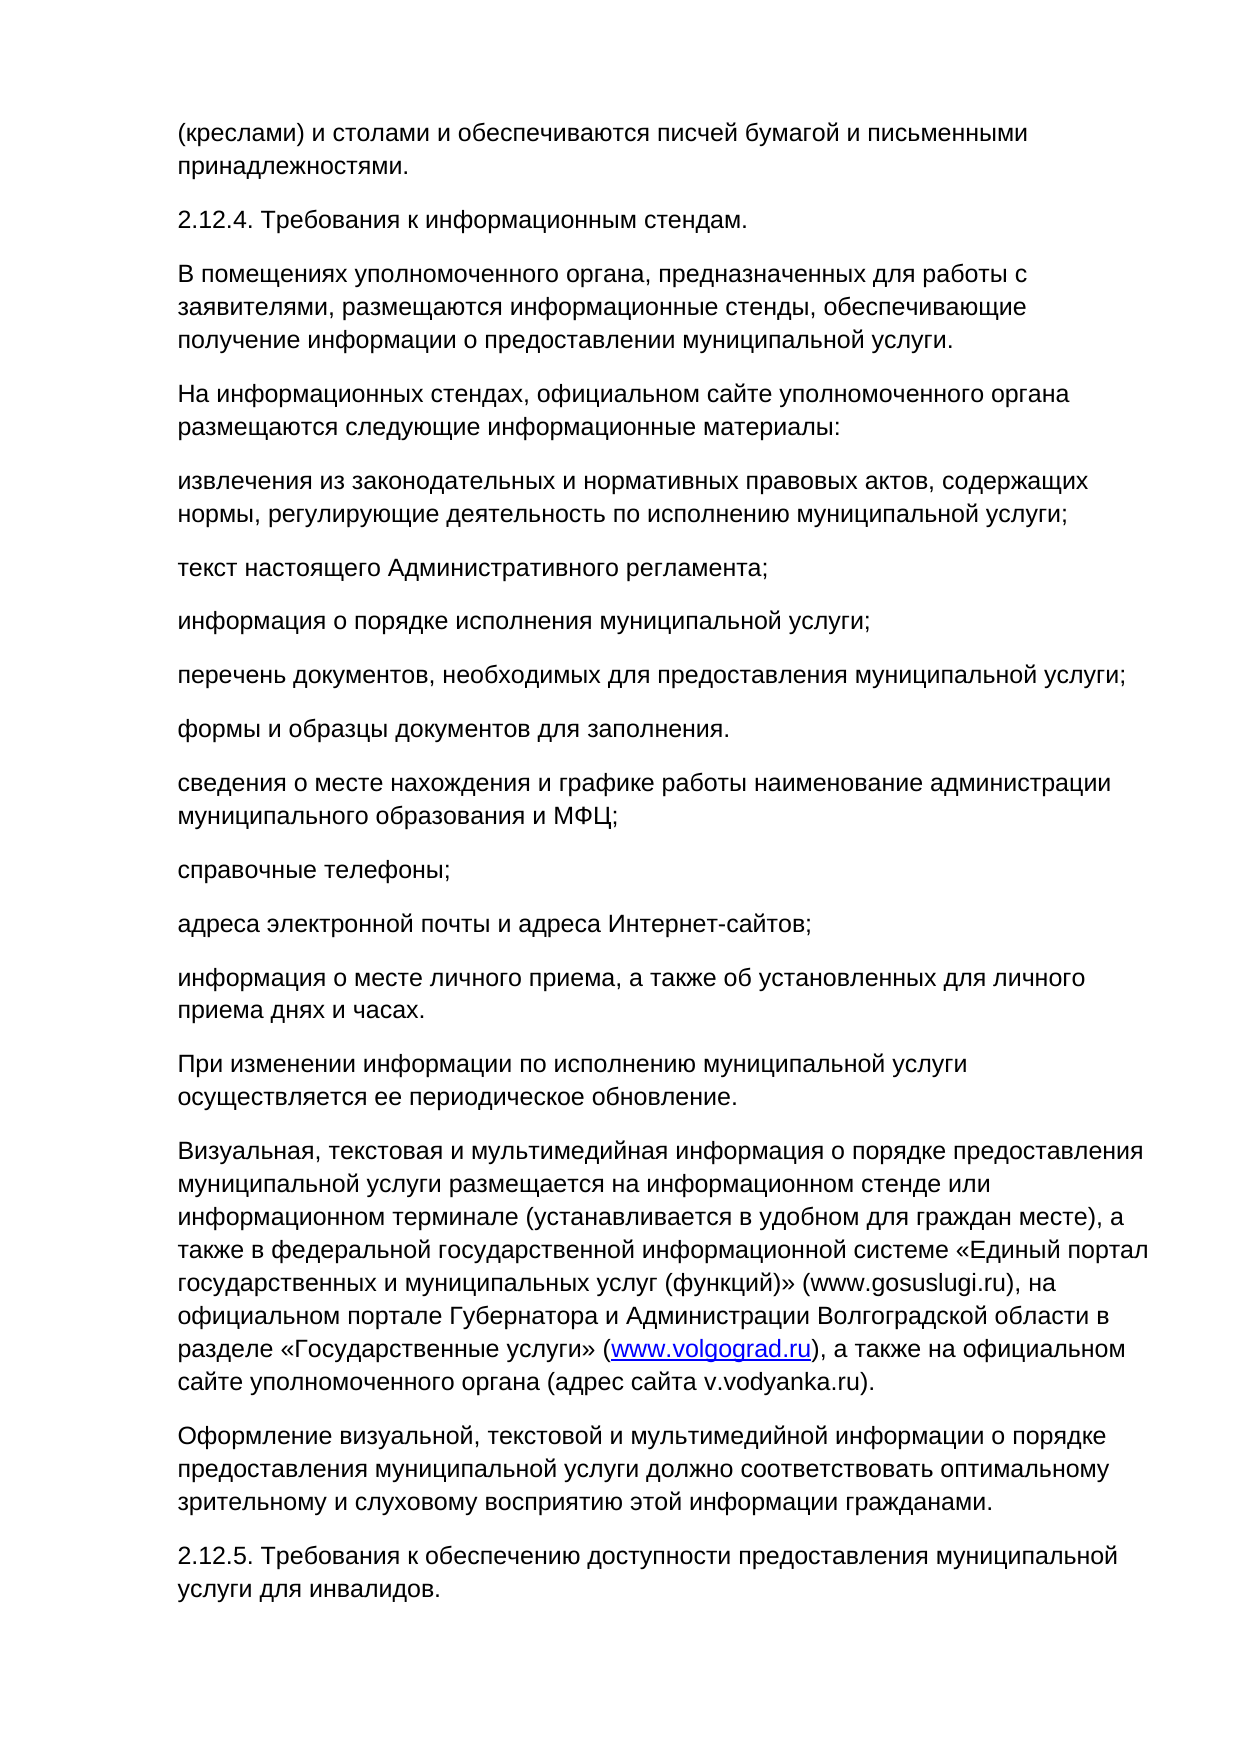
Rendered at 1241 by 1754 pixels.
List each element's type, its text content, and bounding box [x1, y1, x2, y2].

text Оформление визуальной, текстовой и мультимедийной информации о порядке предоставления муниципальной услуги должно соответствовать оптимальному зрительному и слуховому восприятию этой информации гражданами. [177, 1421, 1152, 1516]
text При изменении информации по исполнению муниципальной услуги осуществляется ее периодическое обновление. [177, 1049, 1152, 1111]
text информация о порядке исполнения муниципальной услуги; [177, 606, 1152, 635]
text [177, 118, 1152, 180]
text перечень документов, необходимых для предоставления муниципальной услуги; [177, 660, 1152, 689]
text Визуальная, текстовая и мультимедийная информация о порядке предоставления муниципальной услуги размещается на информационном стенде или информационном терминале (устанавливается в удобном для граждан месте), а также в федеральной государственной информационной системе «Единый портал государственных и муниципальных услуг (функций)» (www.gosuslugi.ru), на официальном портале Губернатора и Администрации Волгоградской области в разделе «Государственные услуги» (www.volgograd.ru), а также на официальном сайте уполномоченного органа (адрес сайта v.vodyanka.ru). [177, 1136, 1152, 1396]
text На информационных стендах, официальном сайте уполномоченного органа размещаются следующие информационные материалы: [177, 379, 1152, 441]
text В помещениях уполномоченного органа, предназначенных для работы с заявителями, размещаются информационные стенды, обеспечивающие получение информации о предоставлении муниципальной услуги. [177, 259, 1152, 354]
text 2.12.5. Требования к обеспечению доступности предоставления муниципальной услуги для инвалидов. [177, 1541, 1152, 1603]
text информация о месте личного приема, а также об установленных для личного приема днях и часах. [177, 962, 1152, 1024]
text 2.12.4. Требования к информационным стендам. [177, 205, 1152, 234]
text формы и образцы документов для заполнения. [177, 714, 1152, 743]
text справочные телефоны; [177, 855, 1152, 883]
text адреса электронной почты и адреса Интернет-сайтов; [177, 909, 1152, 937]
text извлечения из законодательных и нормативных правовых актов, содержащих нормы, регулирующие деятельность по исполнению муниципальной услуги; [177, 466, 1152, 527]
text текст настоящего Административного регламента; [177, 552, 1152, 581]
text сведения о месте нахождения и графике работы наименование администрации муниципального образования и МФЦ; [177, 768, 1152, 830]
